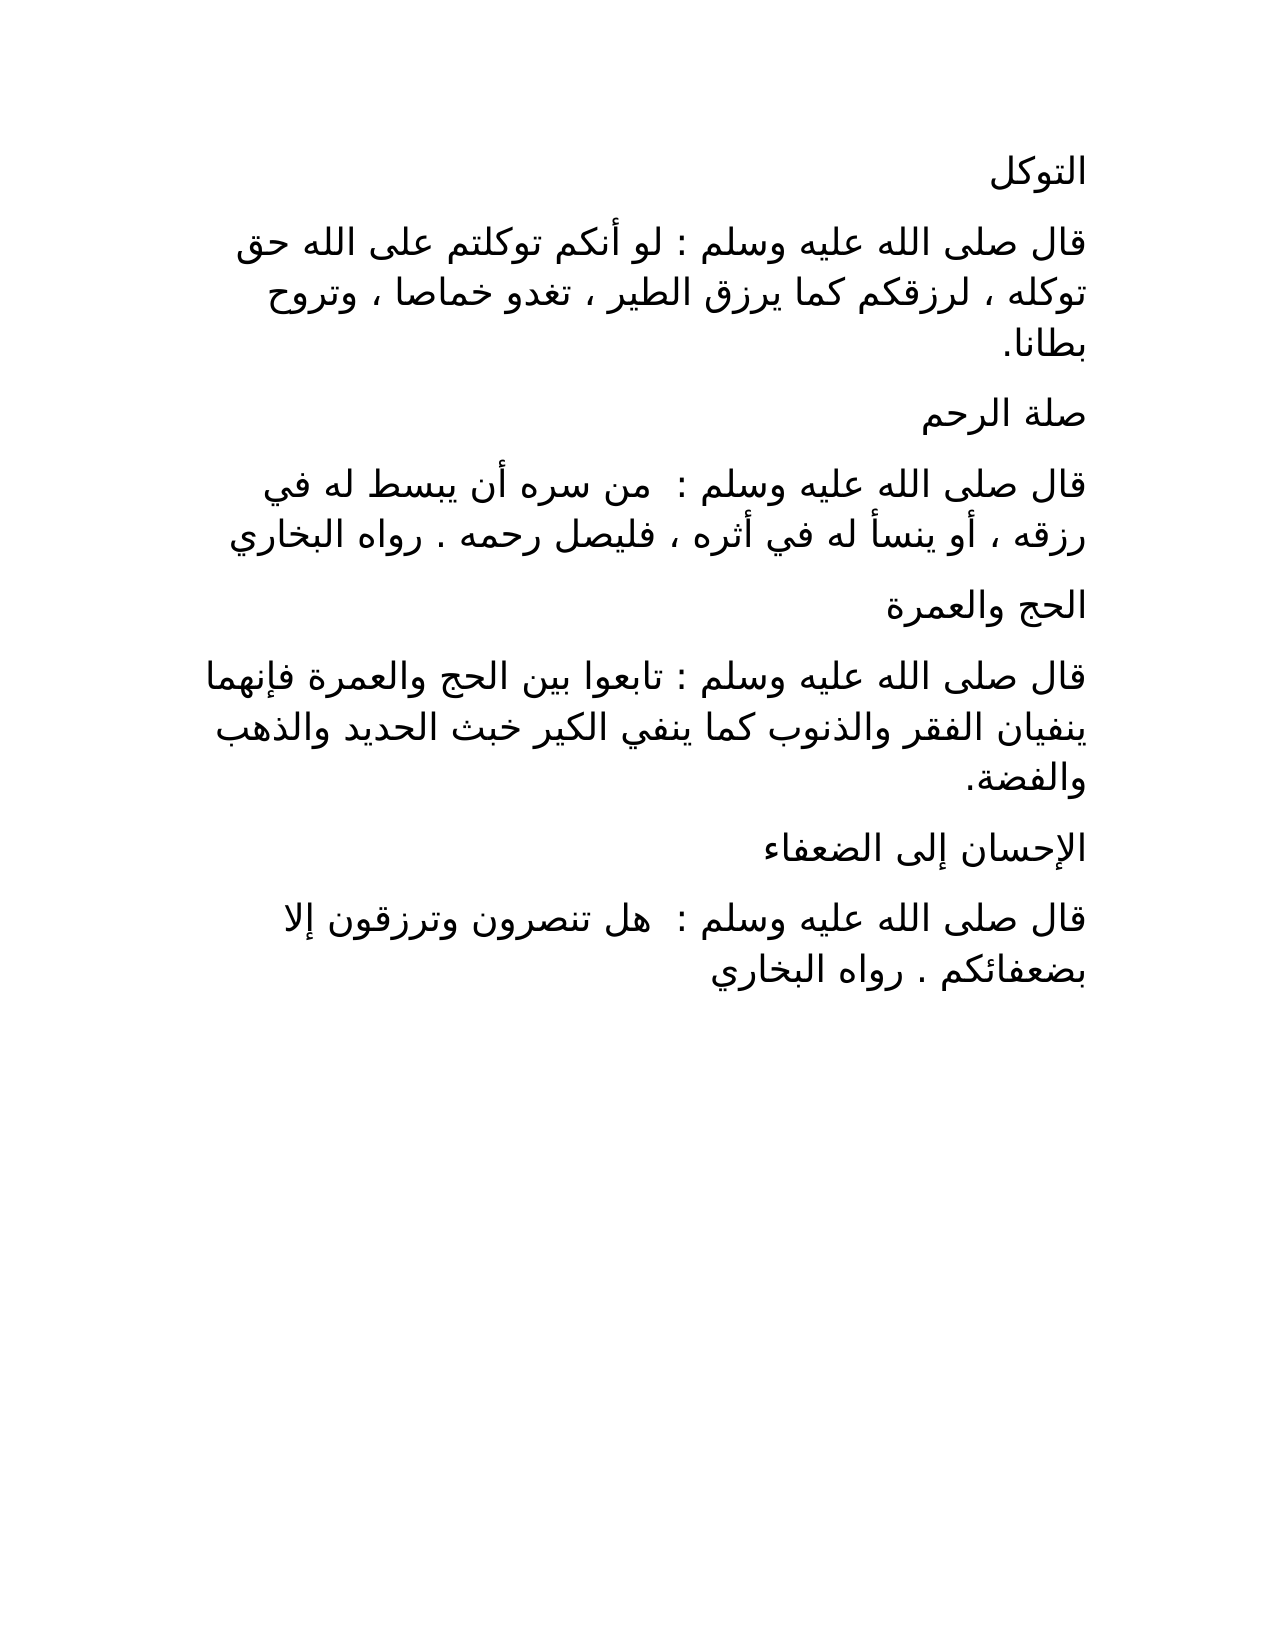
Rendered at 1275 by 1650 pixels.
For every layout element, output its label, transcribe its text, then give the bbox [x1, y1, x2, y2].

text الحج والعمرة [187, 584, 1087, 628]
text قال صلى الله عليه وسلم : هل تنصرون وترزقون إلا بضعفائكم . رواه البخاري [187, 897, 1087, 991]
text الإحسان إلى الضعفاء [187, 826, 1087, 870]
text التوكل [187, 150, 1087, 194]
text قال صلى الله عليه وسلم : من سره أن يبسط له في رزقه ، أو ينسأ له في أثره ، فليصل رحمه . رواه البخاري [187, 463, 1087, 557]
text صلة الرحم [187, 392, 1087, 436]
text قال صلى الله عليه وسلم : لو أنكم توكلتم على الله حق توكله ، لرزقكم كما يرزق الطير ، تغدو خماصا ، وتروح بطانا. [187, 221, 1087, 365]
text قال صلى الله عليه وسلم : تابعوا بين الحج والعمرة فإنهما ينفيان الفقر والذنوب كما ينفي الكير خبث الحديد والذهب والفضة. [187, 655, 1087, 799]
